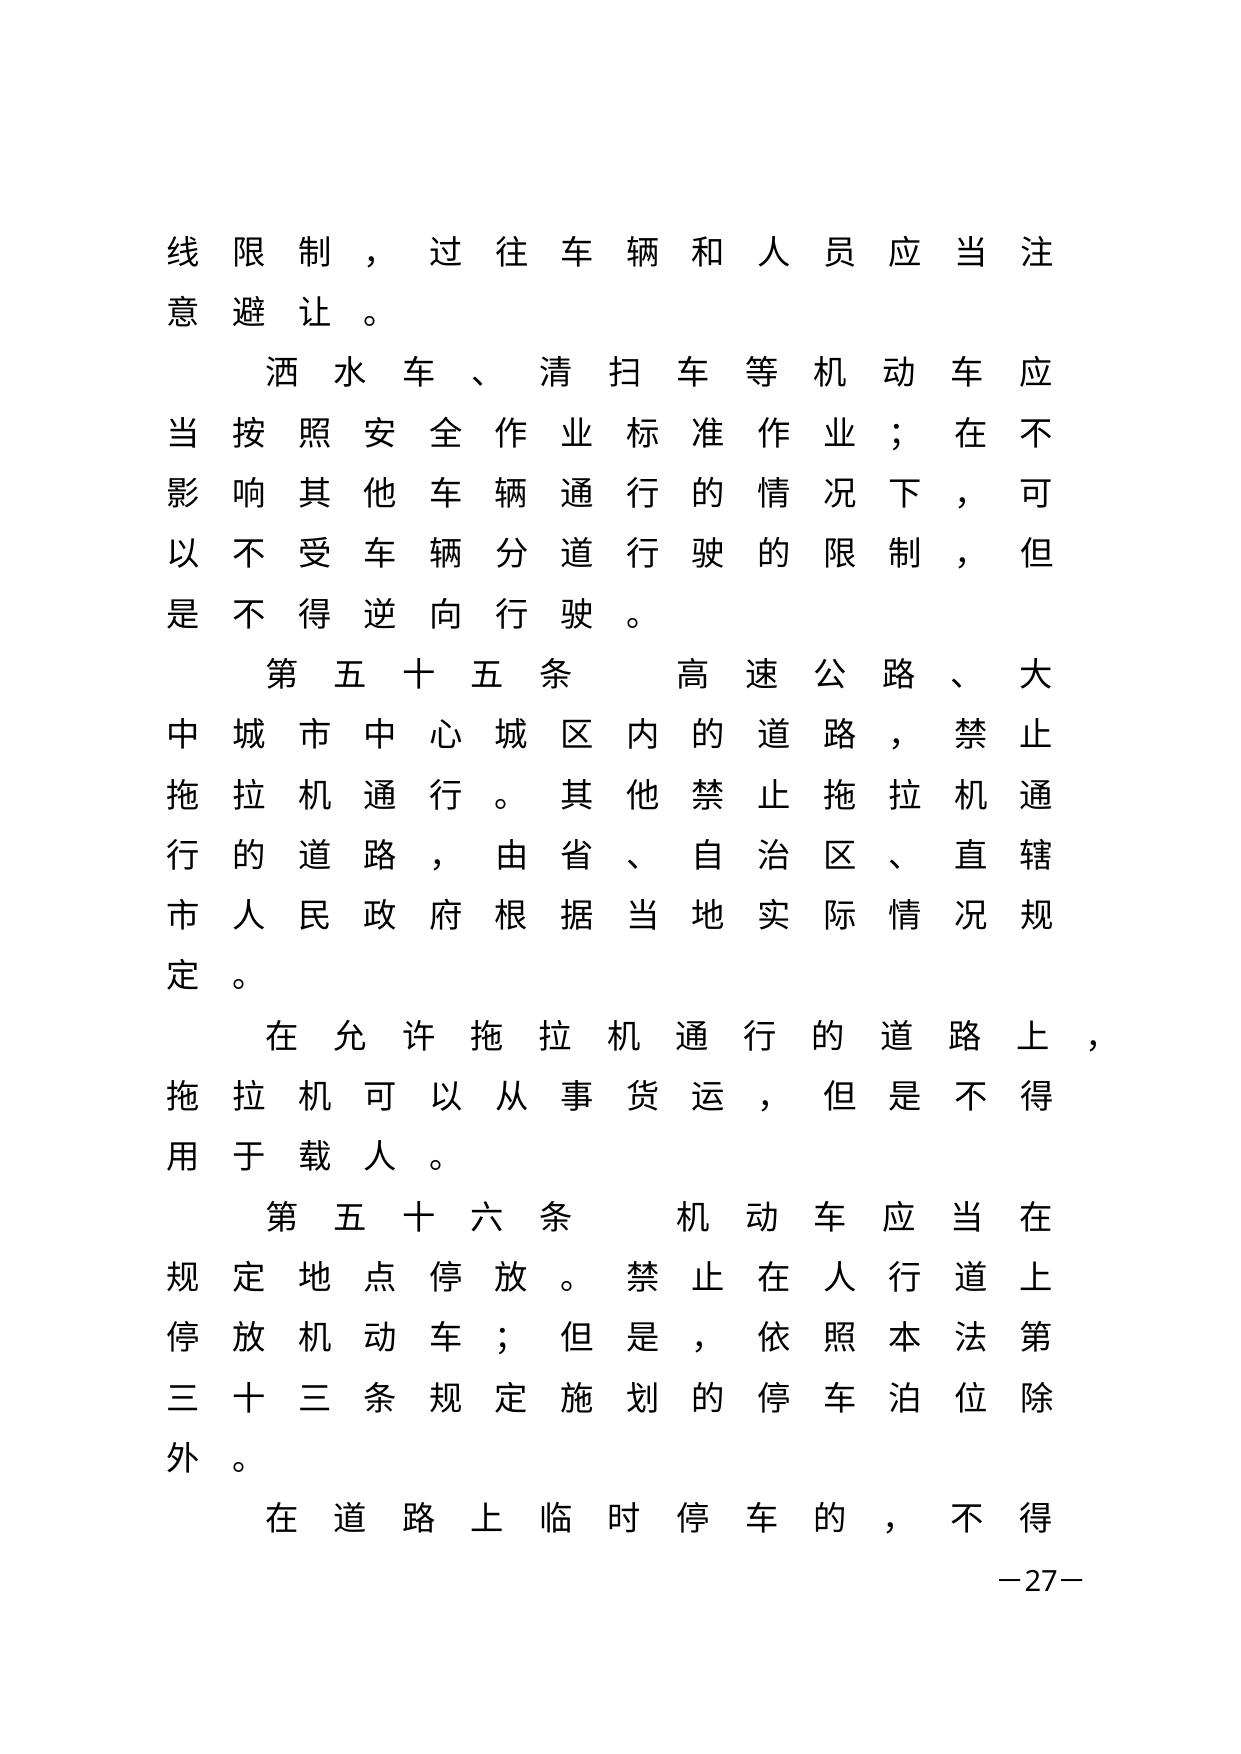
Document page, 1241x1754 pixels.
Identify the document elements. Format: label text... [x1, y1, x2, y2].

text 在道路上临时停车的，不得妨碍其他车辆和行人通行。 [167, 1486, 1085, 1546]
text 洒水车、清扫车等机动车应当按照安全作业标准作业；在不影响其他车辆通行的情况下，可以不受车辆分道行驶的限制，但是不得逆向行驶。 [167, 340, 1085, 642]
text 第五十四条 道路养护车辆、工程作业车进行作业时，在不影响过往车辆通行的前提下，其行驶路线和方向不受交通标志、标线限制，过往车辆和人员应当注意避让。 [167, 219, 1085, 340]
text 在允许拖拉机通行的道路上，拖拉机可以从事货运，但是不得用于载人。 [167, 1003, 1085, 1184]
text 第五十六条 机动车应当在规定地点停放。禁止在人行道上停放机动车；但是，依照本法第三十三条规定施划的停车泊位除外。 [167, 1184, 1085, 1486]
text 第五十五条 高速公路、大中城市中心城区内的道路，禁止拖拉机通行。其他禁止拖拉机通行的道路，由省、自治区、直辖市人民政府根据当地实际情况规定。 [167, 642, 1085, 1003]
